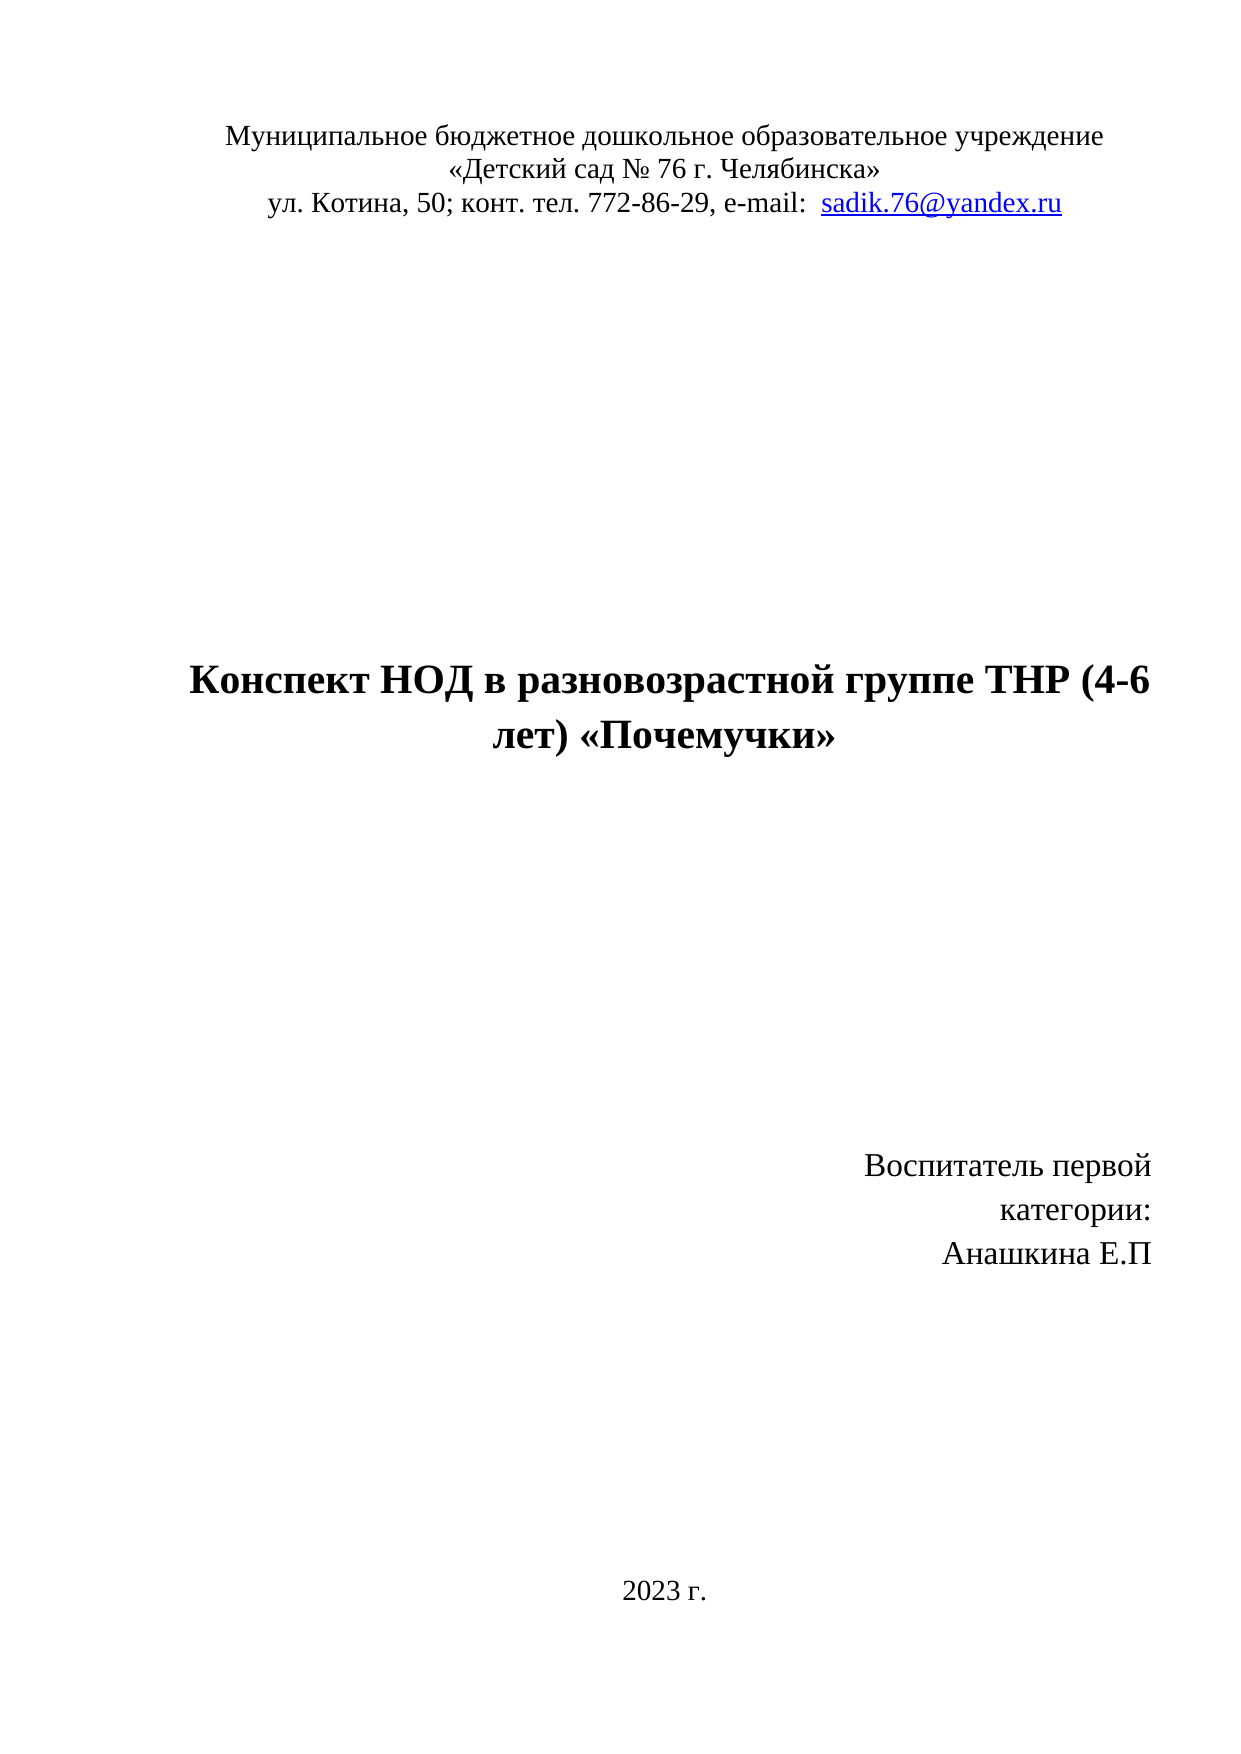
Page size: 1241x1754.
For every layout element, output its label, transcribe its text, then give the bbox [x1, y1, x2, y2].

text ул. Котина, 50; конт. тел. 772-86-29, e-mail: sadik.76@yandex.ru [177, 185, 1152, 219]
text 2023 г. [177, 1573, 1152, 1607]
text Воспитатель первой категории: [177, 1145, 1152, 1228]
text Анашкина Е.П [177, 1233, 1152, 1272]
text Муниципальное бюджетное дошкольное образовательное учреждение [177, 118, 1152, 152]
text Конспект НОД в разновозрастной группе ТНР (4-6 лет) «Почемучки» [177, 654, 1152, 757]
text «Детский сад № 76 г. Челябинска» [177, 152, 1152, 185]
